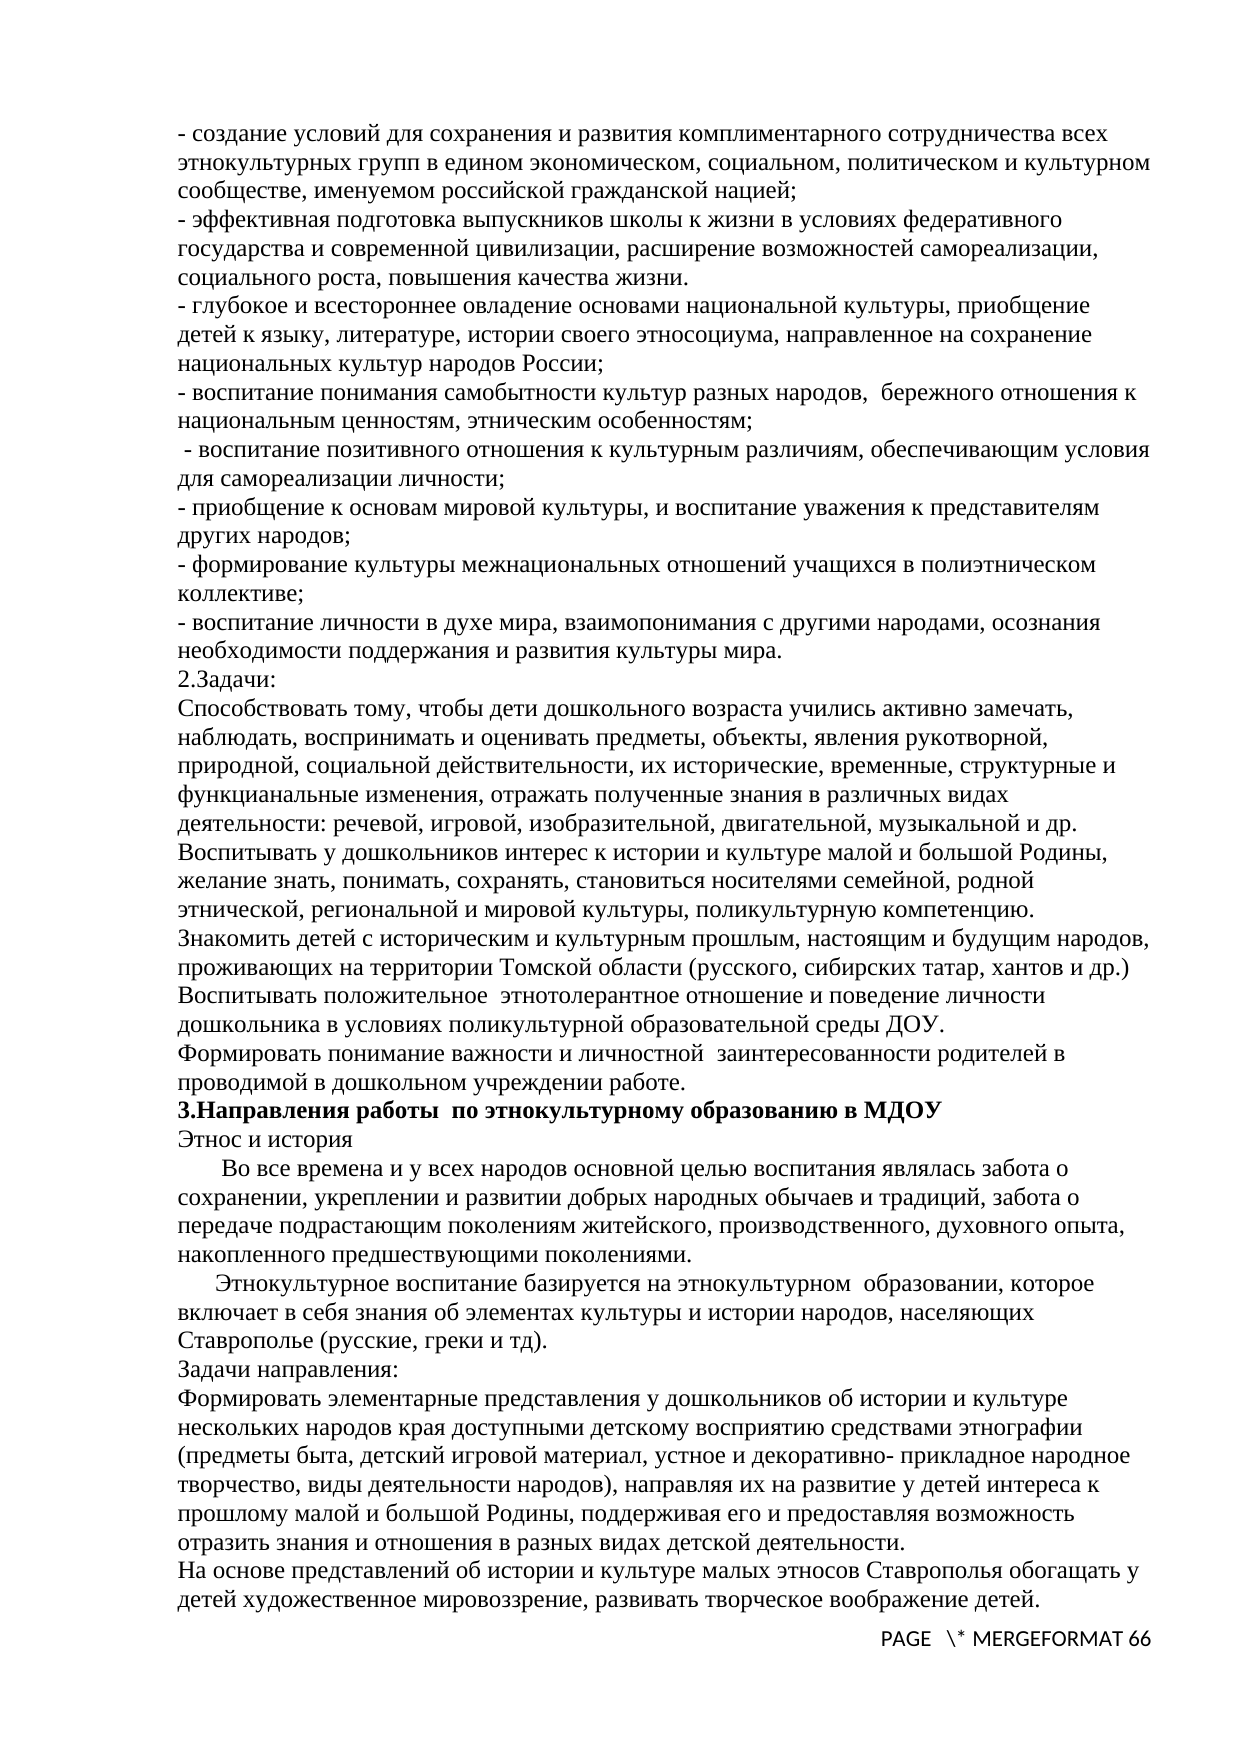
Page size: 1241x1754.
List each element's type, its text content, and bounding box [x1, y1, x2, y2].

text Этнос и история [177, 1124, 1152, 1153]
text - приобщение к основам мировой культуры, и воспитание уважения к представителям других народов; [177, 492, 1152, 549]
text Воспитывать положительное этнотолерантное отношение и поведение личности дошкольника в условиях поликультурной образовательной среды ДОУ. [177, 981, 1152, 1038]
text - формирование культуры межнациональных отношений учащихся в полиэтническом коллективе; [177, 549, 1152, 607]
text - глубокое и всестороннее овладение основами национальной культуры, приобщение детей к языку, литературе, истории своего этносоциума, направленное на сохранение национальных культур народов России; [177, 291, 1152, 377]
text - создание условий для сохранения и развития комплиментарного сотрудничества всех этнокультурных групп в едином экономическом, социальном, политическом и культурном сообществе, именуемом российской гражданской нацией; [177, 118, 1152, 204]
text - эффективная подготовка выпускников школы к жизни в условиях федеративного государства и современной цивилизации, расширение возможностей самореализации, социального роста, повышения качества жизни. [177, 204, 1152, 291]
text 2.Задачи: [177, 664, 1152, 693]
text Задачи направления: [177, 1354, 1152, 1383]
text - воспитание личности в духе мира, взаимопонимания с другими народами, осознания необходимости поддержания и развития культуры мира. [177, 607, 1152, 664]
text - воспитание позитивного отношения к культурным различиям, обеспечивающим условия для самореализации личности; [177, 434, 1152, 492]
text Способствовать тому, чтобы дети дошкольного возраста учились активно замечать, наблюдать, воспринимать и оценивать предметы, объекты, явления рукотворной, природной, социальной действительности, их исторические, временные, структурные и функцианальные изменения, отражать полученные знания в различных видах деятельности: речевой, игровой, изобразительной, двигательной, музыкальной и др. [177, 693, 1152, 837]
text Знакомить детей с историческим и культурным прошлым, настоящим и будущим народов, проживающих на территории Томской области (русского, сибирских татар, хантов и др.) [177, 923, 1152, 981]
text Формировать понимание важности и личностной заинтересованности родителей в проводимой в дошкольном учреждении работе. [177, 1038, 1152, 1096]
text - воспитание понимания самобытности культур разных народов, бережного отношения к национальным ценностям, этническим особенностям; [177, 377, 1152, 434]
text 3.Направления работы по этнокультурному образованию в МДОУ [177, 1096, 1152, 1124]
text Этнокультурное воспитание базируется на этнокультурном образовании, которое включает в себя знания об элементах культуры и истории народов, населяющих Ставрополье (русские, греки и тд). [177, 1268, 1152, 1354]
text Воспитывать у дошкольников интерес к истории и культуре малой и большой Родины, желание знать, понимать, сохранять, становиться носителями семейной, родной этнической, региональной и мировой культуры, поликультурную компетенцию. [177, 837, 1152, 923]
text Формировать элементарные представления у дошкольников об истории и культуре нескольких народов края доступными детскому восприятию средствами этнографии (предметы быта, детский игровой материал, устное и декоративно- прикладное народное творчество, виды деятельности народов), направляя их на развитие у детей интереса к прошлому малой и большой Родины, поддерживая его и предоставляя возможность отразить знания и отношения в разных видах детской деятельности. [177, 1383, 1152, 1556]
text Во все времена и у всех народов основной целью воспитания являлась забота о сохранении, укреплении и развитии добрых народных обычаев и традиций, забота о передаче подрастающим поколениям житейского, производственного, духовного опыта, накопленного предшествующими поколениями. [177, 1153, 1152, 1268]
text На основе представлений об истории и культуре малых этносов Ставрополья обогащать у детей художественное мировоззрение, развивать творческое воображение детей. [177, 1556, 1152, 1613]
